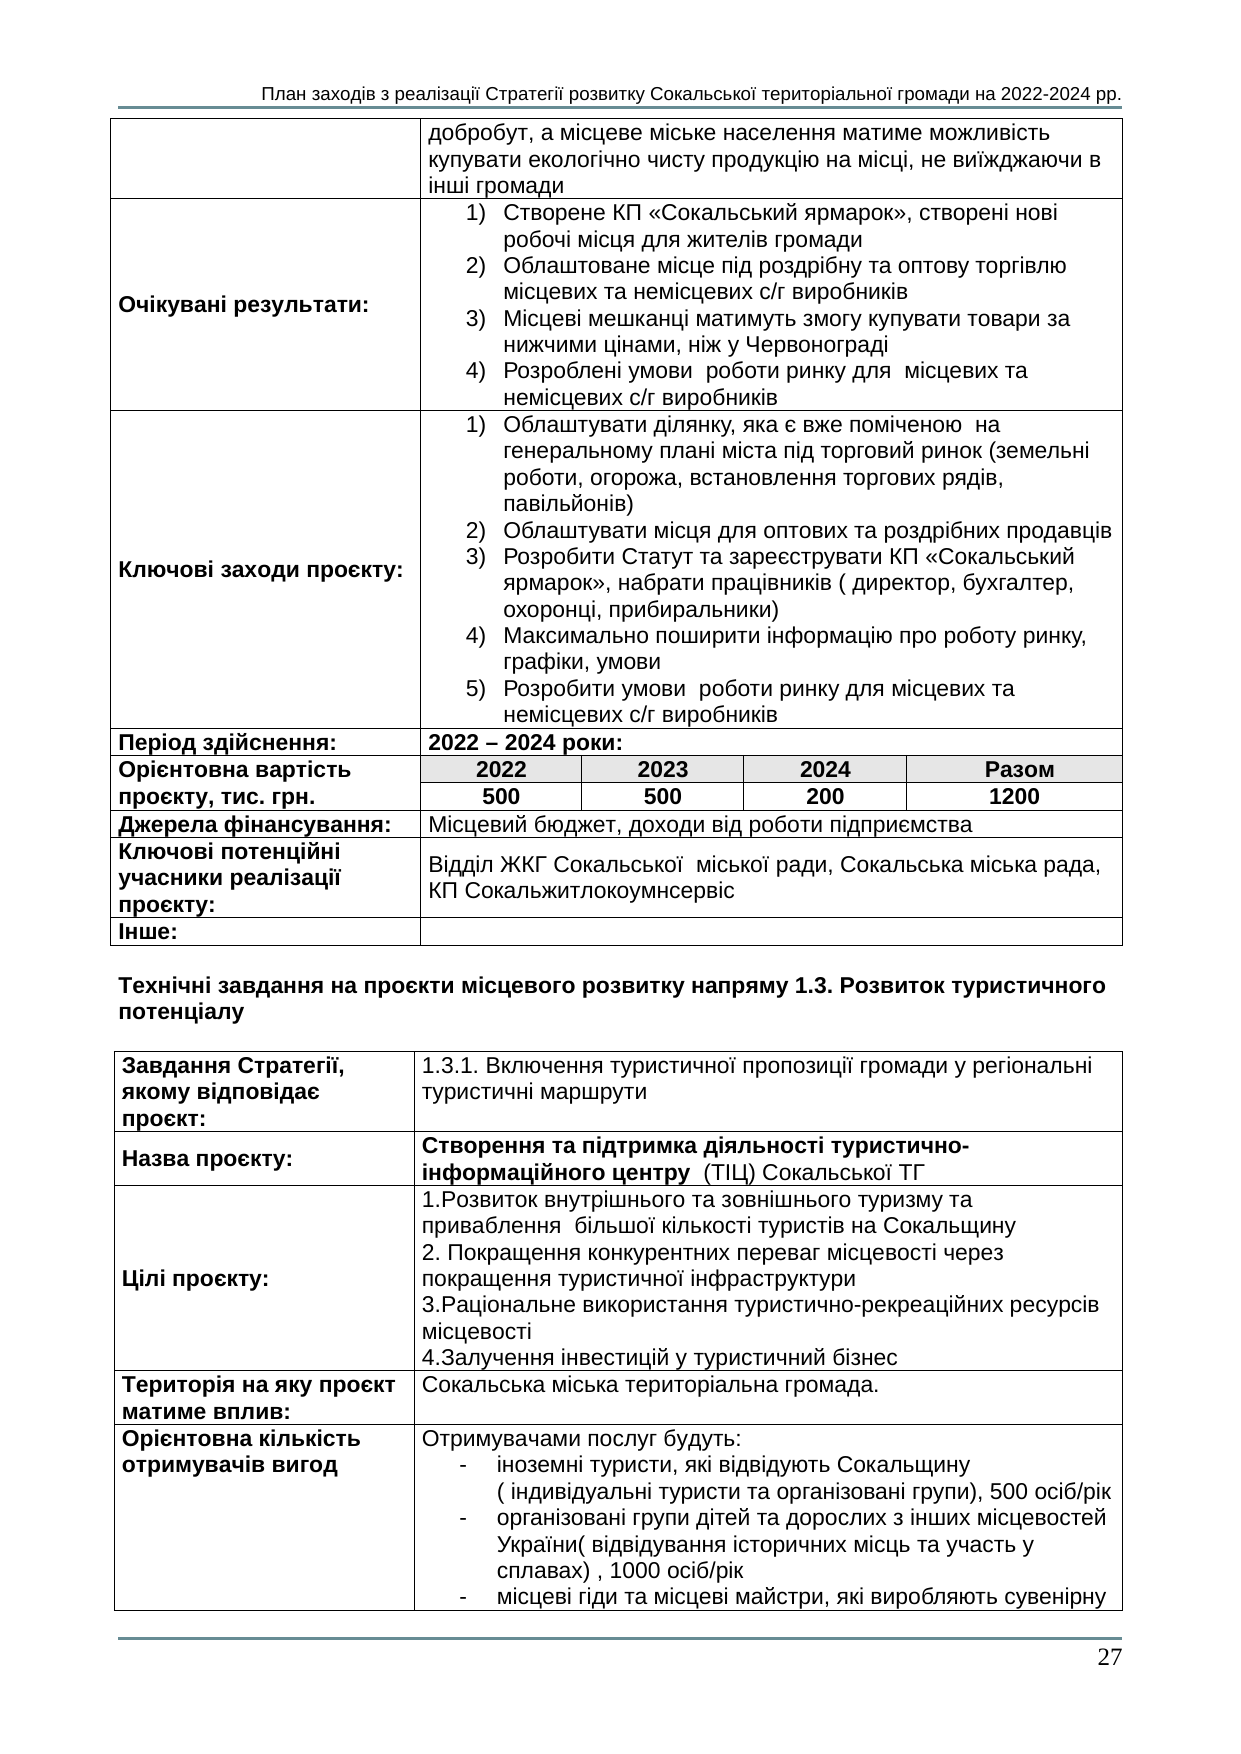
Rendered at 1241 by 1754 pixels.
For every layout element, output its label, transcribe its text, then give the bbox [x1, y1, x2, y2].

text Технічні завдання на проєкти місцевого розвитку напряму 1.3. Розвиток туристичного потенціалу [118, 972, 1122, 1024]
table_cell Створене КП «Сокальський ярмарок», створені нові робочі місця для жителів громади Облаштоване місце під роздрібну та оптову торгівлю місцевих та немісцевих с/г виробників Місцеві мешканці матимуть змогу купувати товари за нижчими цінами, ніж у Червонограді Розроблені умови роботи ринку для місцевих та немісцевих с/г виробників [421, 199, 1122, 410]
table_cell Очікувані результати: [111, 199, 420, 410]
table_cell Орієнтовна вартість проєкту, тис. грн. [111, 756, 420, 809]
table_cell Ключові потенційні учасники реалізації проєкту: [111, 838, 420, 917]
table_cell 1.Розвиток внутрішнього та зовнішнього туризму та приваблення більшої кількості туристів на Сокальщину 2. Покращення конкурентних переваг місцевості через покращення туристичної інфраструктури 3.Раціональне використання туристично-рекреаційних ресурсів місцевості 4.Залучення інвестицій у туристичний бізнес [415, 1186, 1122, 1370]
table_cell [415, 1425, 1122, 1609]
table_cell Територія на яку проєкт матиме вплив: [115, 1371, 414, 1424]
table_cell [111, 119, 420, 198]
table_cell Ключові заходи проєкту: [111, 411, 420, 727]
table_cell 500 [421, 783, 581, 809]
table_cell 2024 [744, 756, 906, 782]
table_cell [421, 918, 1122, 944]
table_cell Місцевий бюджет, доходи від роботи підприємства [421, 811, 1122, 837]
table_header Завдання Стратегії, якому відповідає проєкт: [115, 1052, 414, 1131]
table_cell Назва проєкту: [115, 1132, 414, 1185]
table_cell 2023 [582, 756, 743, 782]
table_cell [421, 119, 1122, 198]
table_cell 500 [582, 783, 743, 809]
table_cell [115, 1425, 414, 1609]
table_cell 2022 [421, 756, 581, 782]
table_cell 2022 – 2024 роки: [421, 729, 1122, 755]
table_cell Разом [907, 756, 1122, 782]
table_cell Період здійснення: [111, 729, 420, 755]
table_cell Цілі проєкту: [115, 1186, 414, 1370]
table_cell Відділ ЖКГ Сокальської міської ради, Сокальська міська рада, КП Сокальжитлокоумнсервіс [421, 838, 1122, 917]
table_header 1.3.1. Включення туристичної пропозиції громади у регіональні туристичні маршрути [415, 1052, 1122, 1131]
table_cell 200 [744, 783, 906, 809]
table_cell 1200 [907, 783, 1122, 809]
table_cell Джерела фінансування: [111, 811, 420, 837]
table_cell Облаштувати ділянку, яка є вже поміченою на генеральному плані міста під торговий ринок (земельні роботи, огорожа, встановлення торгових рядів, павільйонів) Облаштувати місця для оптових та роздрібних продавців Розробити Статут та зареєструвати КП «Сокальський ярмарок», набрати працівників ( директор, бухгалтер, охоронці, прибиральники) Максимально поширити інформацію про роботу ринку, графіки, умови Розробити умови роботи ринку для місцевих та немісцевих с/г виробників [421, 411, 1122, 727]
table_cell Інше: [111, 918, 420, 944]
table_cell Сокальська міська територіальна громада. [415, 1371, 1122, 1424]
table_cell Створення та підтримка діяльності туристично-інформаційного центру (ТІЦ) Сокальської ТГ [415, 1132, 1122, 1185]
